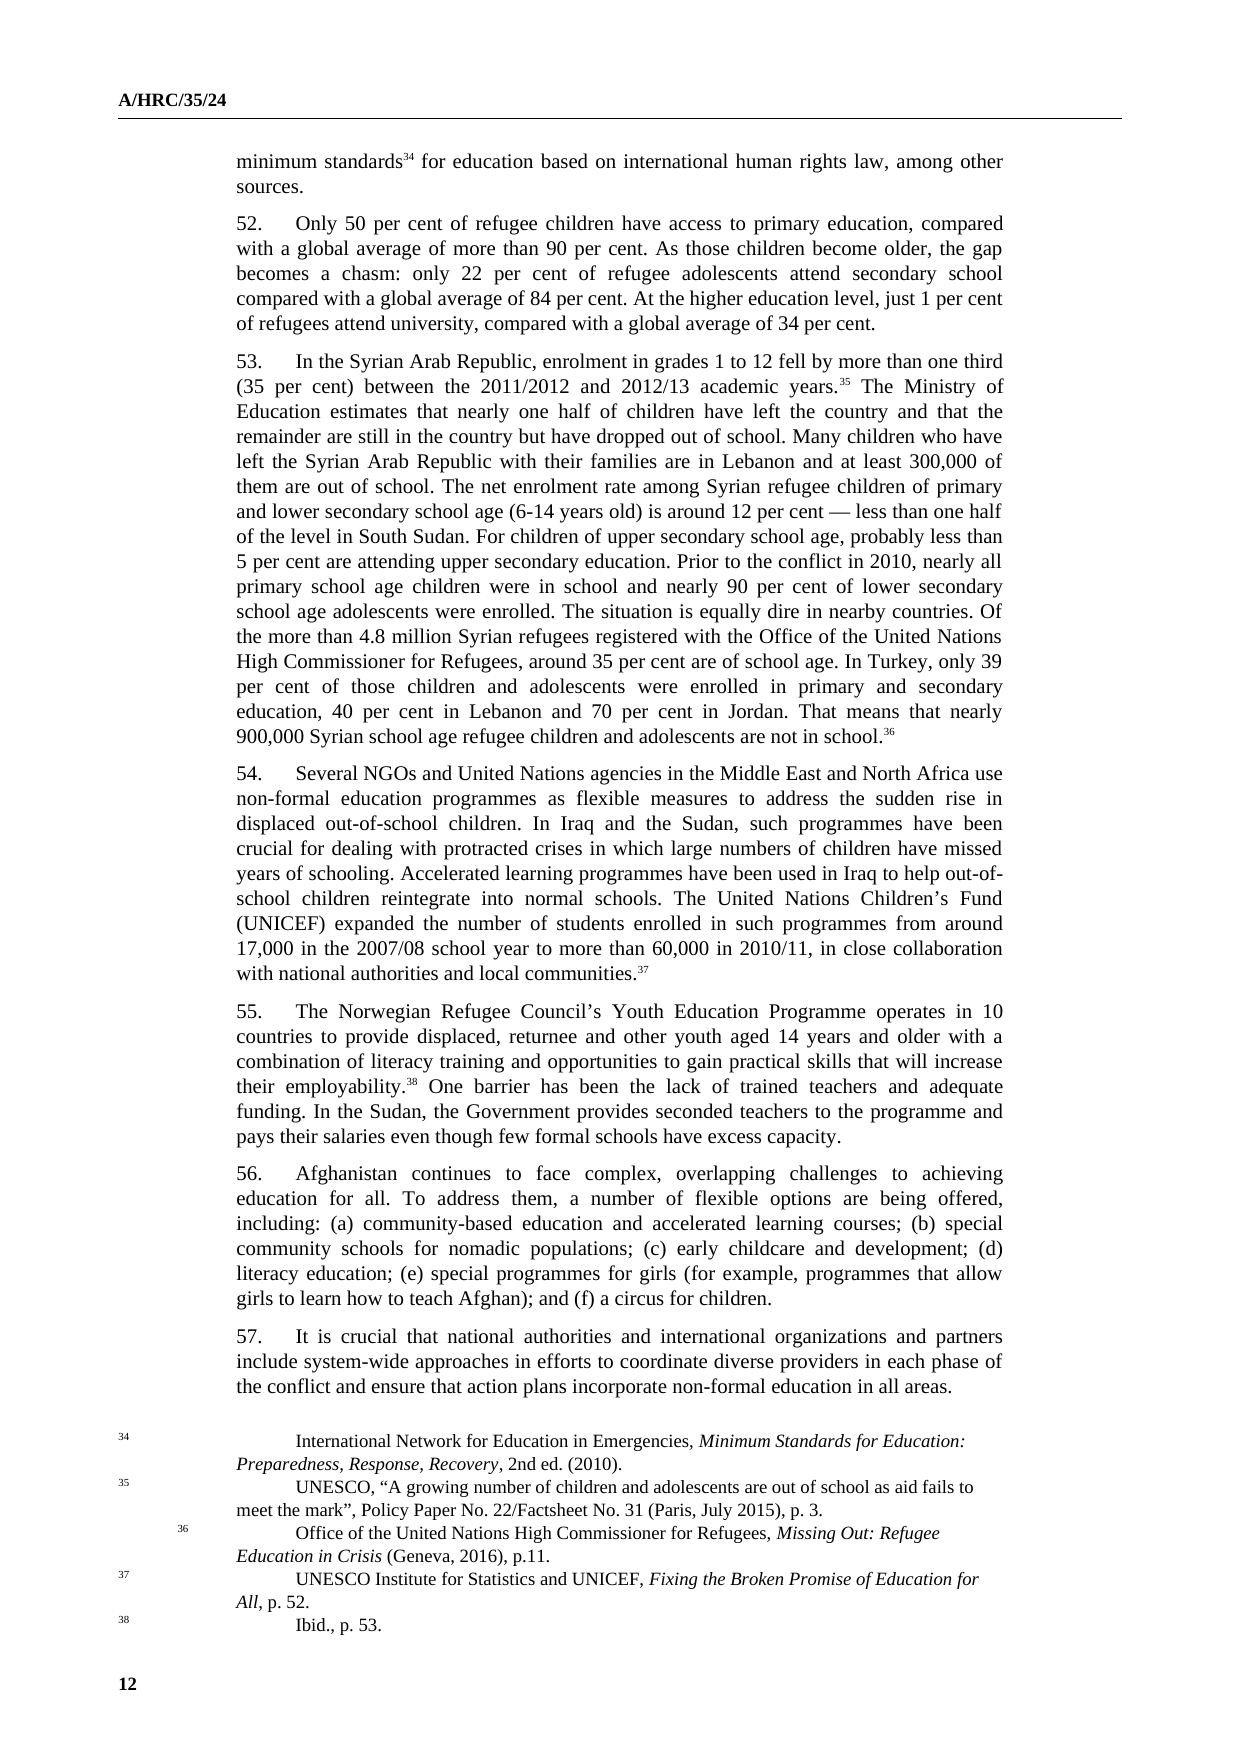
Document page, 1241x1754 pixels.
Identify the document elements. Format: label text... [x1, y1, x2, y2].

text 55. The Norwegian Refugee Council’s Youth Education Programme operates in 10 countries to provide displaced, returnee and other youth aged 14 years and older with a combination of literacy training and opportunities to gain practical skills that will increase their employability. One barrier has been the lack of trained teachers and adequate funding. In the Sudan, the Government provides seconded teachers to the programme and pays their salaries even though few formal schools have excess capacity. [236, 998, 1004, 1148]
text 52. Only 50 per cent of refugee children have access to primary education, compared with a global average of more than 90 per cent. As those children become older, the gap becomes a chasm: only 22 per cent of refugee adolescents attend secondary school compared with a global average of 84 per cent. At the higher education level, just 1 per cent of refugees attend university, compared with a global average of 34 per cent. [236, 210, 1004, 335]
text 57. It is crucial that national authorities and international organizations and partners include system-wide approaches in efforts to coordinate diverse providers in each phase of the conflict and ensure that action plans incorporate non-formal education in all areas. [236, 1323, 1004, 1398]
text 53. In the Syrian Arab Republic, enrolment in grades 1 to 12 fell by more than one third (35 per cent) between the 2011/2012 and 2012/13 academic years. The Ministry of Education estimates that nearly one half of children have left the country and that the remainder are still in the country but have dropped out of school. Many children who have left the Syrian Arab Republic with their families are in Lebanon and at least 300,000 of them are out of school. The net enrolment rate among Syrian refugee children of primary and lower secondary school age (6-14 years old) is around 12 per cent — less than one half of the level in South Sudan. For children of upper secondary school age, probably less than 5 per cent are attending upper secondary education. Prior to the conflict in 2010, nearly all primary school age children were in school and nearly 90 per cent of lower secondary school age adolescents were enrolled. The situation is equally dire in nearby countries. Of the more than 4.8 million Syrian refugees registered with the Office of the United Nations High Commissioner for Refugees, around 35 per cent are of school age. In Turkey, only 39 per cent of those children and adolescents were enrolled in primary and secondary education, 40 per cent in Lebanon and 70 per cent in Jordan. That means that nearly 900,000 Syrian school age refugee children and adolescents are not in school. [236, 348, 1004, 748]
text 56. Afghanistan continues to face complex, overlapping challenges to achieving education for all. To address them, a number of flexible options are being offered, including: (a) community-based education and accelerated learning courses; (b) special community schools for nomadic populations; (c) early childcare and development; (d) literacy education; (e) special programmes for girls (for example, programmes that allow girls to learn how to teach Afghan); and (f) a circus for children. [236, 1160, 1004, 1310]
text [236, 148, 1004, 198]
text 54. Several NGOs and United Nations agencies in the Middle East and North Africa use non-formal education programmes as flexible measures to address the sudden rise in displaced out-of-school children. In Iraq and the Sudan, such programmes have been crucial for dealing with protracted crises in which large numbers of children have missed years of schooling. Accelerated learning programmes have been used in Iraq to help out-of-school children reintegrate into normal schools. The United Nations Children’s Fund (UNICEF) expanded the number of students enrolled in such programmes from around 17,000 in the 2007/08 school year to more than 60,000 in 2010/11, in close collaboration with national authorities and local communities. [236, 760, 1004, 985]
